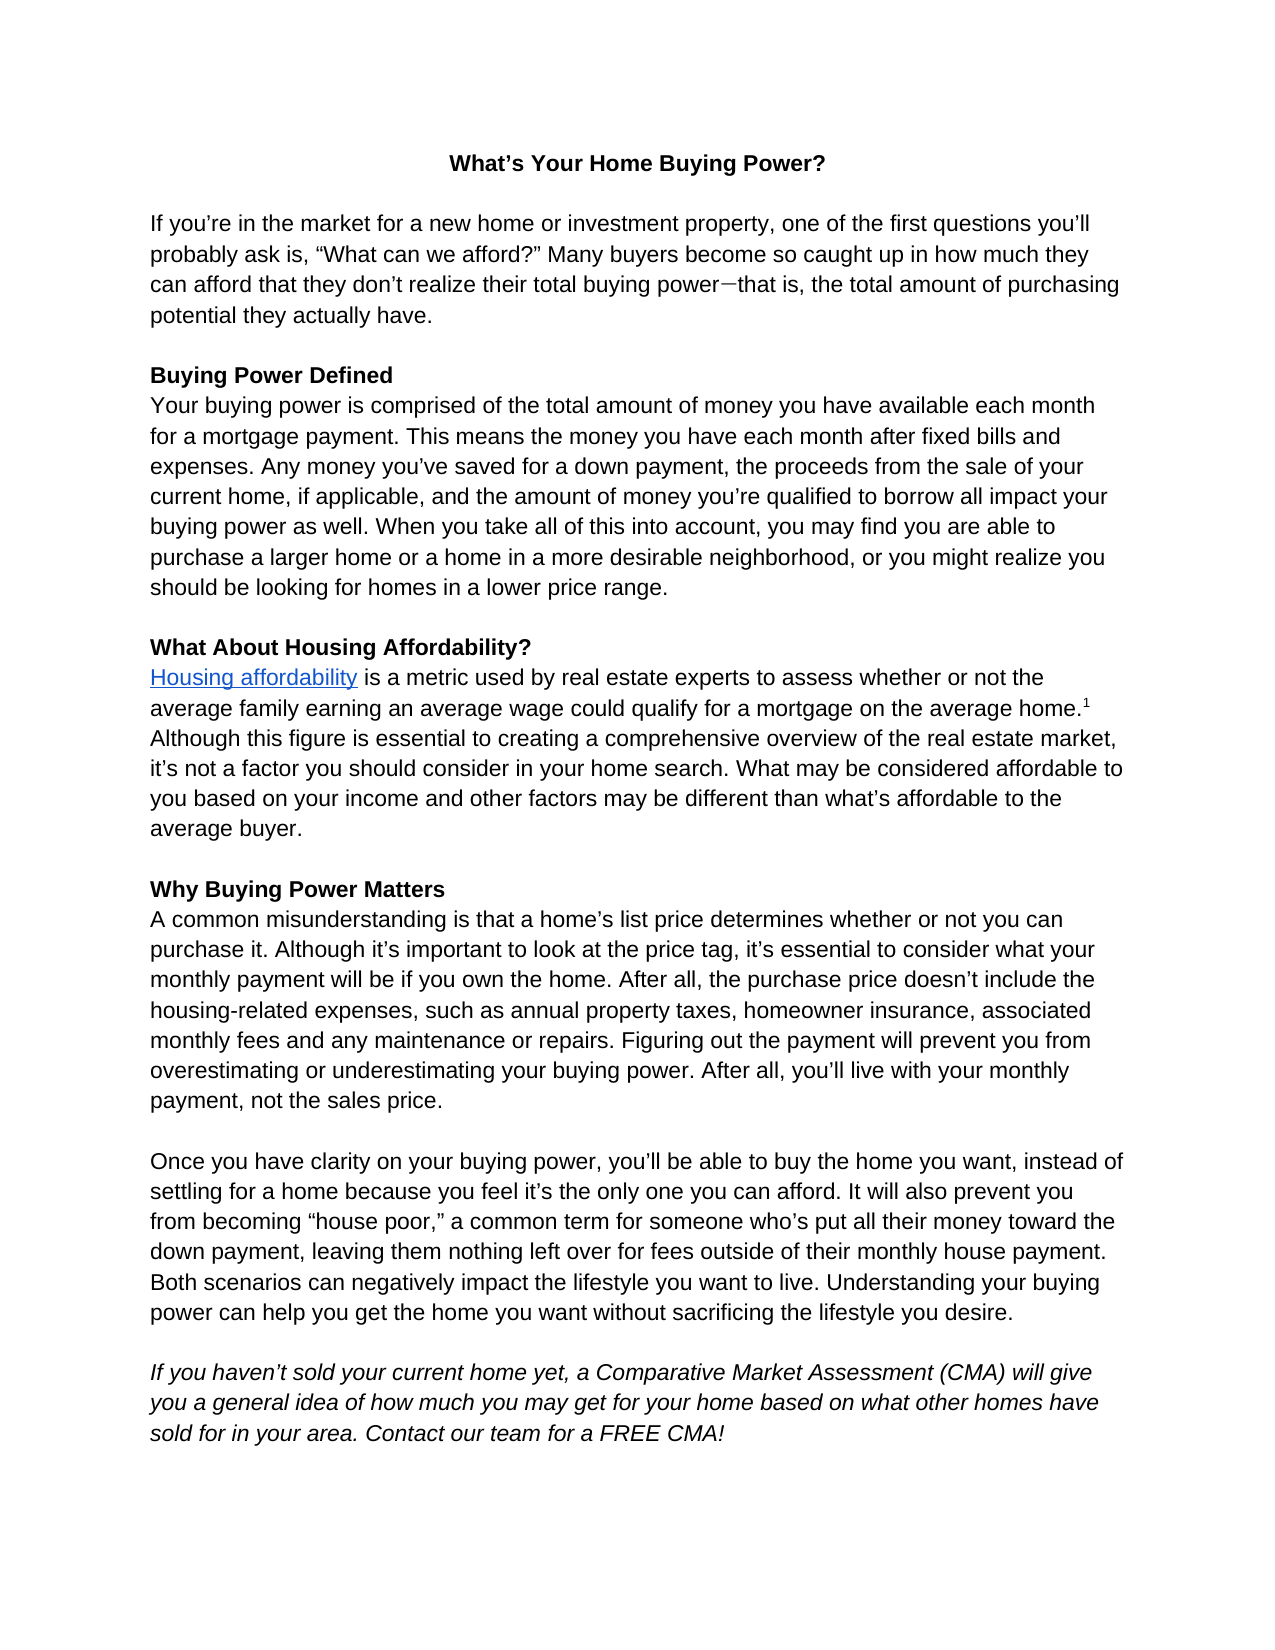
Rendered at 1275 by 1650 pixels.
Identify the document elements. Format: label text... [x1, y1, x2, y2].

text What About Housing Affordability? [150, 634, 1125, 661]
text Once you have clarity on your buying power, you’ll be able to buy the home you want, instead of settling for a home because you feel it’s the only one you can afford. It will also prevent you from becoming “house poor,” a common term for someone who’s put all their money toward the down payment, leaving them nothing left over for fees outside of their monthly house payment. Both scenarios can negatively impact the lifestyle you want to live. Understanding your buying power can help you get the home you want without sacrificing the lifestyle you desire. [150, 1148, 1125, 1325]
text A common misunderstanding is that a home’s list price determines whether or not you can purchase it. Although it’s important to look at the price tag, it’s essential to consider what your monthly payment will be if you own the home. After all, the purchase price doesn’t include the housing-related expenses, such as annual property taxes, homeowner insurance, associated monthly fees and any maintenance or repairs. Figuring out the payment will prevent you from overestimating or underestimating your buying power. After all, you’ll live with your monthly payment, not the sales price. [150, 906, 1125, 1114]
text If you haven’t sold your current home yet, a Comparative Market Assessment (CMA) will give you a general idea of how much you may get for your home based on what other homes have sold for in your area. Contact our team for a FREE CMA! [150, 1359, 1125, 1446]
text If you’re in the market for a new home or investment property, one of the first questions you’ll probably ask is, “What can we afford?” Many buyers become so caught up in how much they can afford that they don’t realize their total buying power—that is, the total amount of purchasing potential they actually have. [150, 210, 1125, 328]
text Your buying power is comprised of the total amount of money you have available each month for a mortgage payment. This means the money you have each month after fixed bills and expenses. Any money you’ve saved for a down payment, the proceeds from the sale of your current home, if applicable, and the amount of money you’re qualified to borrow all impact your buying power as well. When you take all of this into account, you may find you are able to purchase a larger home or a home in a more desirable neighborhood, or you might realize you should be looking for homes in a lower price range. [150, 392, 1125, 600]
text Buying Power Defined [150, 362, 1125, 389]
text Why Buying Power Matters [150, 876, 1125, 902]
text Housing affordability is a metric used by real estate experts to assess whether or not the average family earning an average wage could qualify for a mortgage on the average home.1 Although this figure is essential to creating a comprehensive overview of the real estate market, it’s not a factor you should consider in your home search. What may be considered affordable to you based on your income and other factors may be different than what’s affordable to the average buyer. [150, 664, 1125, 842]
text What’s Your Home Buying Power? [150, 150, 1125, 176]
